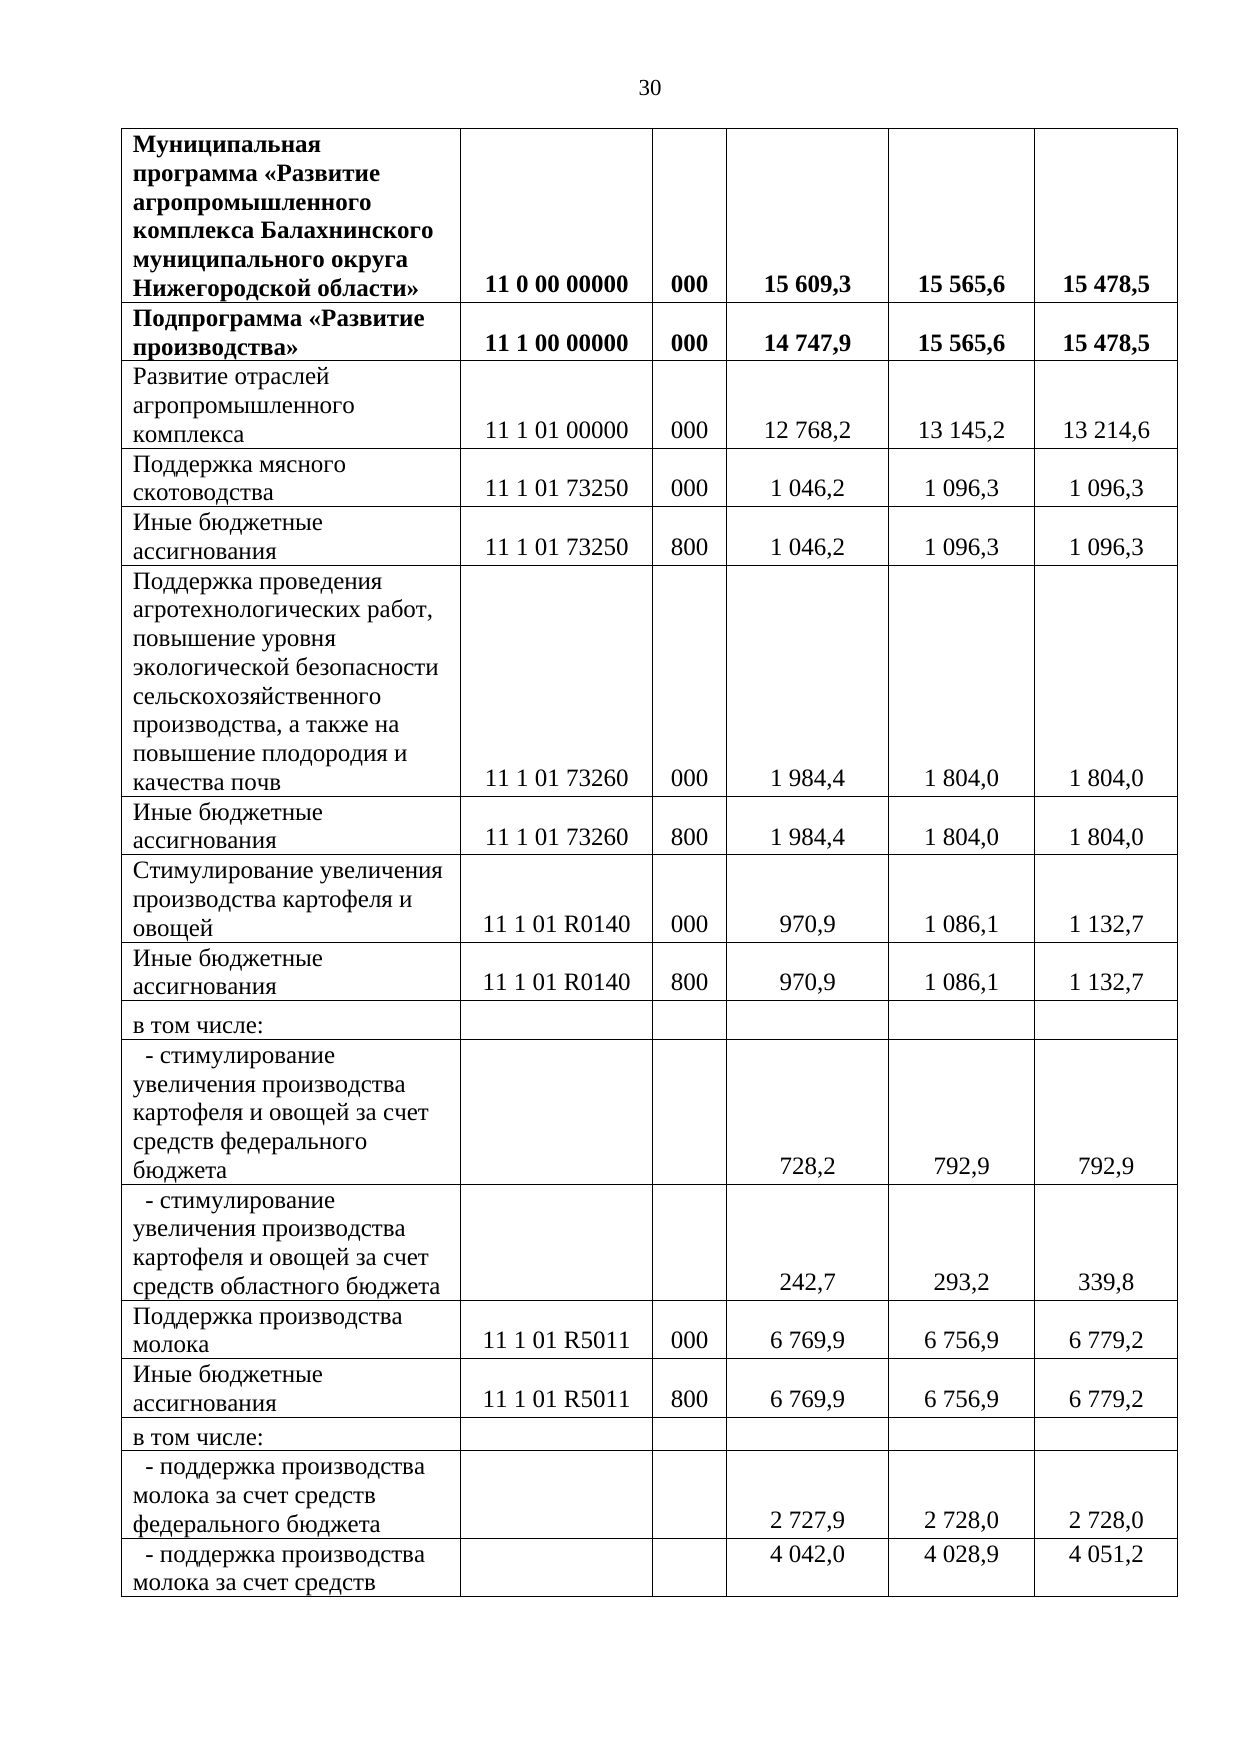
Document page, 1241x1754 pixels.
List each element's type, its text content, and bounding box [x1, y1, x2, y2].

table_cell 339,8 [1035, 1185, 1177, 1300]
table_cell 11 1 01 R5011 [461, 1359, 652, 1417]
table_cell 6 779,2 [1035, 1301, 1177, 1358]
table_cell 000 [653, 129, 726, 302]
table_cell - стимулирование увеличения производства картофеля и овощей за счет средств федерального бюджета [122, 1040, 460, 1184]
table_cell 11 1 01 R0140 [461, 855, 652, 942]
table_cell 000 [653, 449, 726, 506]
table_cell Иные бюджетные ассигнования [122, 797, 460, 854]
table_cell 800 [653, 1359, 726, 1417]
table_cell в том числе: [122, 1001, 460, 1039]
table_cell 11 1 01 R0140 [461, 943, 652, 1000]
table_cell 2 728,0 [889, 1451, 1034, 1538]
table_cell [727, 1001, 888, 1039]
table_cell 11 1 01 00000 [461, 361, 652, 448]
table_cell [653, 1040, 726, 1184]
table_cell 800 [653, 797, 726, 854]
table_cell [461, 1040, 652, 1184]
table_cell 15 609,3 [727, 129, 888, 302]
table_cell 000 [653, 303, 726, 360]
table_cell Подпрограмма «Развитие производства» [122, 303, 460, 360]
table_cell Стимулирование увеличения производства картофеля и овощей [122, 855, 460, 942]
table_cell 1 096,3 [889, 507, 1034, 565]
table_cell 6 779,2 [1035, 1359, 1177, 1417]
table_cell 4 042,0 [727, 1539, 888, 1596]
table_cell [1035, 1418, 1177, 1450]
table_cell Иные бюджетные ассигнования [122, 507, 460, 565]
table_cell 11 1 01 73250 [461, 449, 652, 506]
table_cell 970,9 [727, 855, 888, 942]
table_cell [653, 1418, 726, 1450]
table_cell [653, 1185, 726, 1300]
table_cell [653, 1001, 726, 1039]
table_cell 14 747,9 [727, 303, 888, 360]
table_cell Иные бюджетные ассигнования [122, 943, 460, 1000]
table_cell 15 565,6 [889, 303, 1034, 360]
table_cell 000 [653, 855, 726, 942]
table_cell в том числе: [122, 1418, 460, 1450]
table_cell - стимулирование увеличения производства картофеля и овощей за счет средств областного бюджета [122, 1185, 460, 1300]
table_cell 2 728,0 [1035, 1451, 1177, 1538]
table_cell Муниципальная программа «Развитие агропромышленного комплекса Балахнинского муниципального округа Нижегородской области» [122, 129, 460, 302]
table_cell 4 028,9 [889, 1539, 1034, 1596]
table_cell Поддержка проведения агротехнологических работ, повышение уровня экологической безопасности сельскохозяйственного производства, а также на повышение плодородия и качества почв [122, 566, 460, 796]
table_cell 1 096,3 [889, 449, 1034, 506]
table_cell 792,9 [889, 1040, 1034, 1184]
table_cell 1 046,2 [727, 507, 888, 565]
table_cell 12 768,2 [727, 361, 888, 448]
table_cell 000 [653, 361, 726, 448]
table_cell [461, 1418, 652, 1450]
table_cell [653, 1539, 726, 1596]
table_cell 1 804,0 [889, 566, 1034, 796]
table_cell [122, 1539, 460, 1596]
table_cell [461, 1185, 652, 1300]
table_cell 1 804,0 [889, 797, 1034, 854]
table_cell 1 132,7 [1035, 855, 1177, 942]
table_cell 4 051,2 [1035, 1539, 1177, 1596]
table_cell 11 1 01 R5011 [461, 1301, 652, 1358]
table_cell 13 145,2 [889, 361, 1034, 448]
table_cell 11 1 01 73260 [461, 797, 652, 854]
table_cell 1 804,0 [1035, 797, 1177, 854]
table_cell [461, 1001, 652, 1039]
table_cell Развитие отраслей агропромышленного комплекса [122, 361, 460, 448]
table_cell 13 214,6 [1035, 361, 1177, 448]
table_cell [461, 1451, 652, 1538]
table_cell 1 096,3 [1035, 449, 1177, 506]
table_cell 1 132,7 [1035, 943, 1177, 1000]
table_cell 728,2 [727, 1040, 888, 1184]
table_cell 792,9 [1035, 1040, 1177, 1184]
table_cell 1 086,1 [889, 943, 1034, 1000]
table_cell 6 756,9 [889, 1359, 1034, 1417]
table_cell 15 565,6 [889, 129, 1034, 302]
table_cell 11 1 00 00000 [461, 303, 652, 360]
table_cell Поддержка производства молока [122, 1301, 460, 1358]
table_cell 800 [653, 943, 726, 1000]
table_cell [889, 1418, 1034, 1450]
table_cell 11 1 01 73260 [461, 566, 652, 796]
table_cell 11 1 01 73250 [461, 507, 652, 565]
table_cell 2 727,9 [727, 1451, 888, 1538]
table_cell Иные бюджетные ассигнования [122, 1359, 460, 1417]
table_cell 1 984,4 [727, 797, 888, 854]
table_cell 15 478,5 [1035, 129, 1177, 302]
table_cell 6 769,9 [727, 1359, 888, 1417]
table_cell 242,7 [727, 1185, 888, 1300]
table_cell Поддержка мясного скотоводства [122, 449, 460, 506]
table_cell 293,2 [889, 1185, 1034, 1300]
table_cell 970,9 [727, 943, 888, 1000]
table_cell [889, 1001, 1034, 1039]
table_cell 1 086,1 [889, 855, 1034, 942]
table_cell 000 [653, 566, 726, 796]
table_cell 1 046,2 [727, 449, 888, 506]
table_cell 800 [653, 507, 726, 565]
table_cell 6 769,9 [727, 1301, 888, 1358]
table_cell 6 756,9 [889, 1301, 1034, 1358]
table_cell - поддержка производства молока за счет средств федерального бюджета [122, 1451, 460, 1538]
table_cell 000 [653, 1301, 726, 1358]
table_cell 1 804,0 [1035, 566, 1177, 796]
table_cell 11 0 00 00000 [461, 129, 652, 302]
table_cell 1 096,3 [1035, 507, 1177, 565]
table_cell [727, 1418, 888, 1450]
table_cell [461, 1539, 652, 1596]
table_cell [653, 1451, 726, 1538]
table_cell [1035, 1001, 1177, 1039]
table_cell 15 478,5 [1035, 303, 1177, 360]
table_cell 1 984,4 [727, 566, 888, 796]
